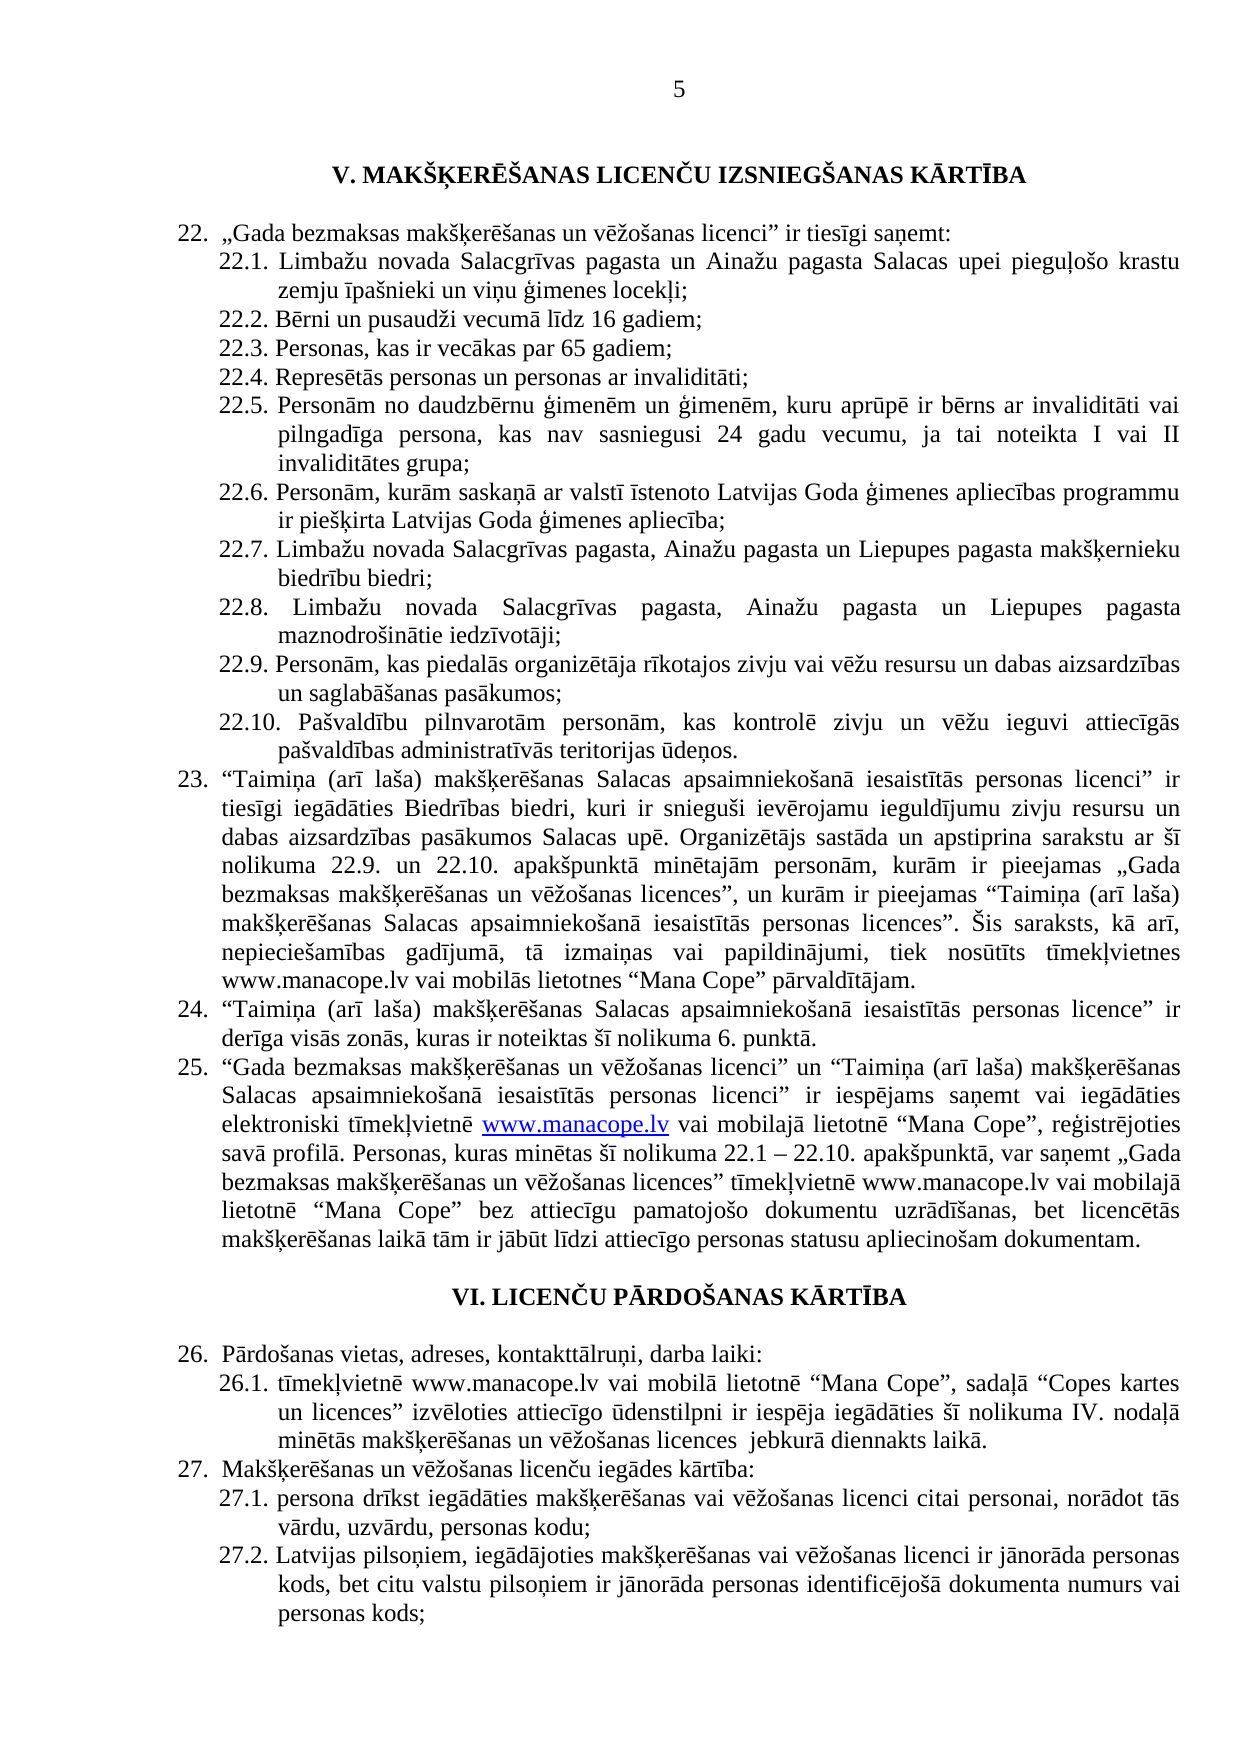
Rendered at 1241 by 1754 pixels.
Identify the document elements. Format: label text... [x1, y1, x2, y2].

text 22.6. Personām, kurām saskaņā ar valstī īstenoto Latvijas Goda ģimenes apliecības programmu ir piešķirta Latvijas Goda ģimenes apliecība; [218, 477, 1181, 534]
list Pārdošanas vietas, adreses, kontakttālruņi, darba laiki: [177, 1339, 1181, 1368]
text 27.2. Latvijas pilsoņiem, iegādājoties makšķerēšanas vai vēžošanas licenci ir jānorāda personas kods, bet citu valstu pilsoņiem ir jānorāda personas identificējošā dokumenta numurs vai personas kods; [218, 1540, 1181, 1627]
list “Gada bezmaksas makšķerēšanas un vēžošanas licenci” un “Taimiņa (arī laša) makšķerēšanas Salacas apsaimniekošanā iesaistītās personas licenci” ir iespējams saņemt vai iegādāties elektroniski tīmekļvietnē www.manacope.lv vai mobilajā lietotnē “Mana Cope”, reģistrējoties savā profilā. Personas, kuras minētas šī nolikuma 22.1 – 22.10. apakšpunktā, var saņemt „Gada bezmaksas makšķerēšanas un vēžošanas licences” tīmekļvietnē www.manacope.lv vai mobilajā lietotnē “Mana Cope” bez attiecīgu pamatojošo dokumentu uzrādīšanas, bet licencētās makšķerēšanas laikā tām ir jābūt līdzi attiecīgo personas statusu apliecinošam dokumentam. [177, 1052, 1181, 1253]
list Makšķerēšanas un vēžošanas licenču iegādes kārtība: [177, 1454, 1181, 1483]
text 22.3. Personas, kas ir vecākas par 65 gadiem; [218, 333, 1181, 362]
text V. MAKŠĶERĒŠANAS LICENČU IZSNIEGŠANAS KĀRTĪBA [177, 160, 1181, 189]
text 22.9. Personām, kas piedalās organizētāja rīkotajos zivju vai vēžu resursu un dabas aizsardzības un saglabāšanas pasākumos; [218, 649, 1181, 707]
text 22.10. Pašvaldību pilnvarotām personām, kas kontrolē zivju un vēžu ieguvi attiecīgās pašvaldības administratīvās teritorijas ūdeņos. [218, 707, 1181, 764]
text 27.1. persona drīkst iegādāties makšķerēšanas vai vēžošanas licenci citai personai, norādot tās vārdu, uzvārdu, personas kodu; [218, 1483, 1181, 1540]
text 22.5. Personām no daudzbērnu ģimenēm un ģimenēm, kuru aprūpē ir bērns ar invaliditāti vai pilngadīga persona, kas nav sasniegusi 24 gadu vecumu, ja tai noteikta I vai II invaliditātes grupa; [218, 390, 1181, 477]
list 26.1. tīmekļvietnē www.manacope.lv vai mobilā lietotnē “Mana Cope”, sadaļā “Copes kartes un licences” izvēloties attiecīgo ūdenstilpni ir iespēja iegādāties šī nolikuma IV. nodaļā minētās makšķerēšanas un vēžošanas licences jebkurā diennakts laikā. [218, 1368, 1181, 1454]
text 22.2. Bērni un pusaudži vecumā līdz 16 gadiem; [218, 304, 1181, 333]
list „Gada bezmaksas makšķerēšanas un vēžošanas licenci” ir tiesīgi saņemt: [177, 218, 1181, 246]
list “Taimiņa (arī laša) makšķerēšanas Salacas apsaimniekošanā iesaistītās personas licence” ir derīga visās zonās, kuras ir noteiktas šī nolikuma 6. punktā. [177, 994, 1181, 1052]
list 22.1. Limbažu novada Salacgrīvas pagasta un Ainažu pagasta Salacas upei pieguļošo krastu zemju īpašnieki un viņu ģimenes locekļi; [218, 246, 1181, 304]
text 22.4. Represētās personas un personas ar invaliditāti; [218, 362, 1181, 390]
text 22.8. Limbažu novada Salacgrīvas pagasta, Ainažu pagasta un Liepupes pagasta maznodrošinātie iedzīvotāji; [218, 592, 1181, 649]
text VI. LICENČU PĀRDOŠANAS KĀRTĪBA [177, 1282, 1181, 1310]
text 22.7. Limbažu novada Salacgrīvas pagasta, Ainažu pagasta un Liepupes pagasta makšķernieku biedrību biedri; [218, 534, 1181, 592]
list “Taimiņa (arī laša) makšķerēšanas Salacas apsaimniekošanā iesaistītās personas licenci” ir tiesīgi iegādāties Biedrības biedri, kuri ir snieguši ievērojamu ieguldījumu zivju resursu un dabas aizsardzības pasākumos Salacas upē. Organizētājs sastāda un apstiprina sarakstu ar šī nolikuma 22.9. un 22.10. apakšpunktā minētajām personām, kurām ir pieejamas „Gada bezmaksas makšķerēšanas un vēžošanas licences”, un kurām ir pieejamas “Taimiņa (arī laša) makšķerēšanas Salacas apsaimniekošanā iesaistītās personas licences”. Šis saraksts, kā arī, nepieciešamības gadījumā, tā izmaiņas vai papildinājumi, tiek nosūtīts tīmekļvietnes www.manacope.lv vai mobilās lietotnes “Mana Cope” pārvaldītājam. [177, 764, 1181, 994]
